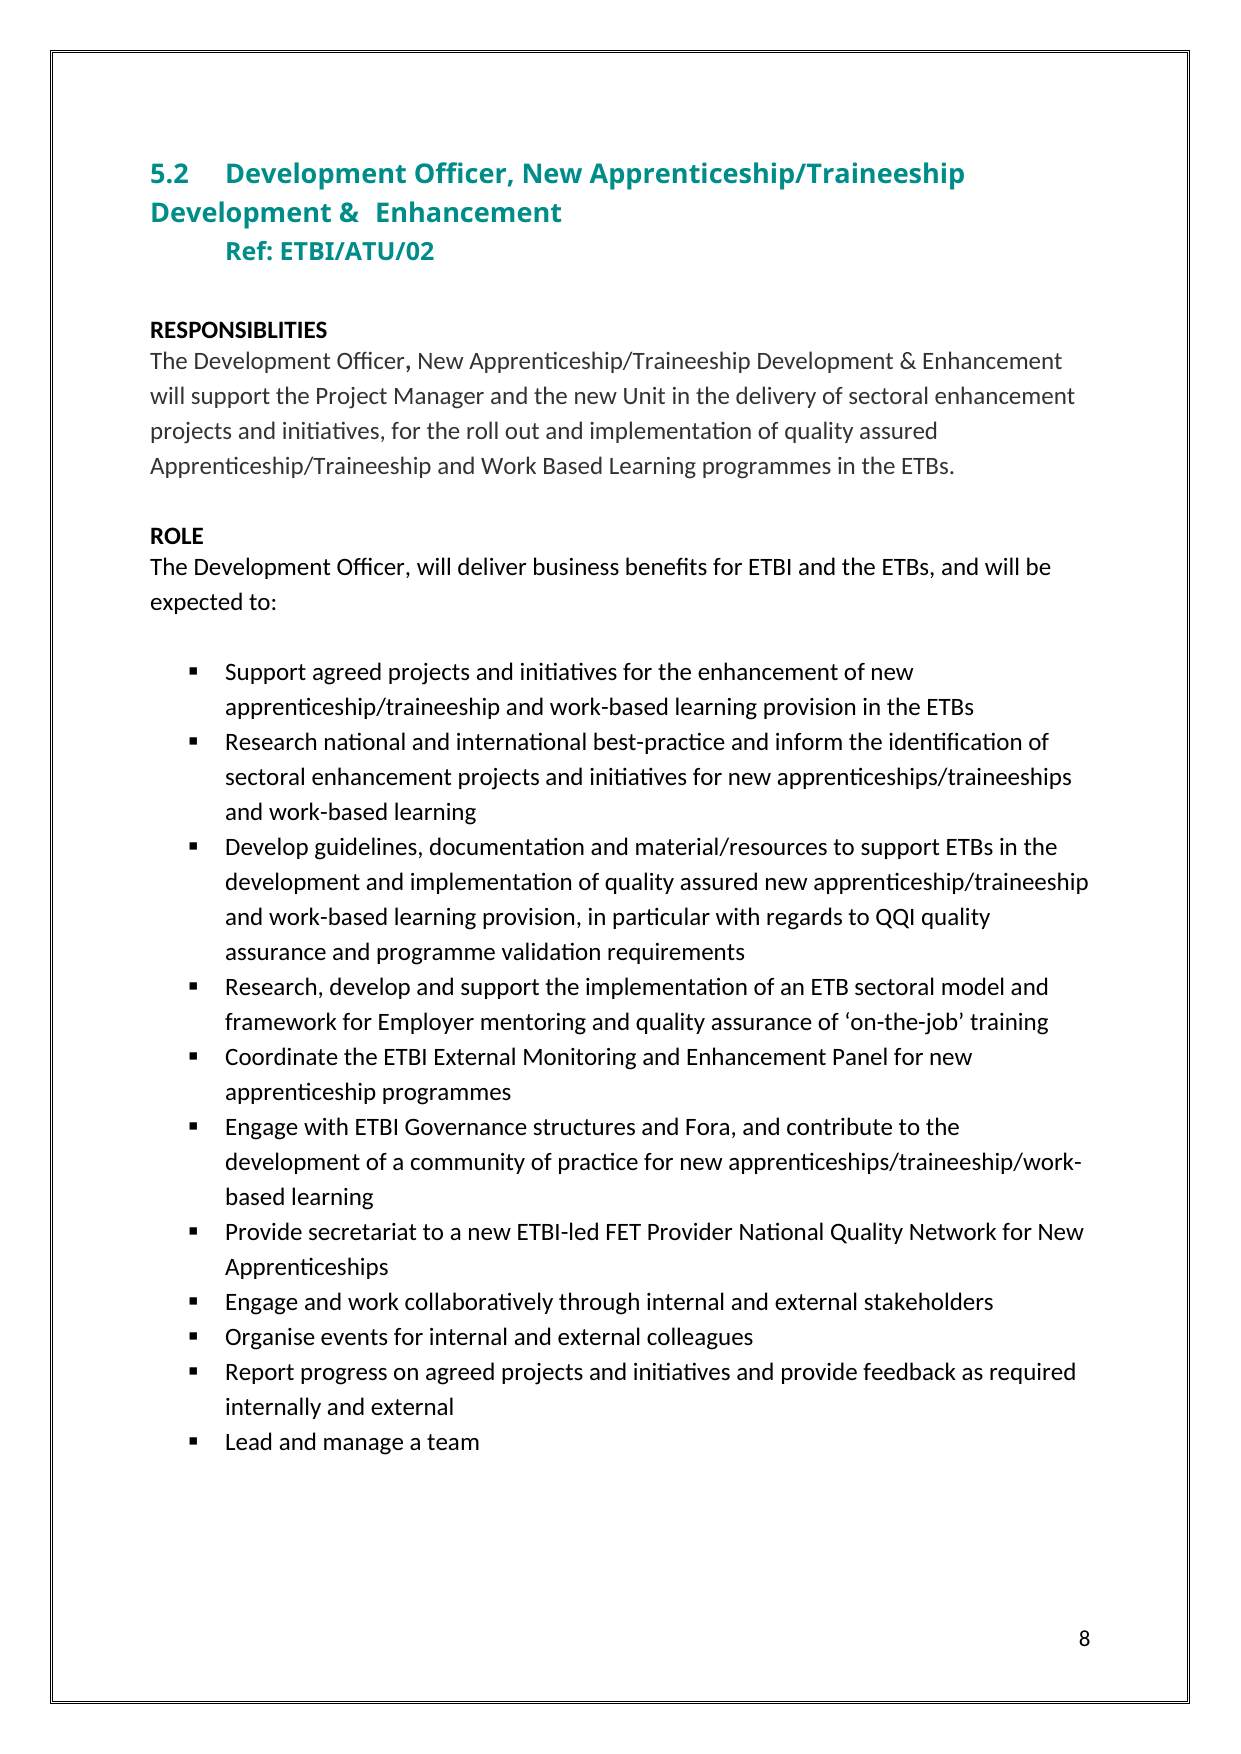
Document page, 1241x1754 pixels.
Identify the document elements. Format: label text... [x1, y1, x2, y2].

subtitle 5.2 Development Officer, New Apprenticeship/Traineeship Development & Enhancement [150, 154, 1090, 231]
list Coordinate the ETBI External Monitoring and Enhancement Panel for new apprenticeship programmes [187, 1041, 1090, 1106]
list Lead and manage a team [187, 1426, 1090, 1456]
list Engage and work collaboratively through internal and external stakeholders [187, 1286, 1090, 1316]
text The Development Officer, New Apprenticeship/Traineeship Development & Enhancement will support the Project Manager and the new Unit in the delivery of sectoral enhancement projects and initiatives, for the roll out and implementation of quality assured Apprenticeship/Traineeship and Work Based Learning programmes in the ETBs. [150, 345, 1090, 481]
list Research national and international best-practice and inform the identification of sectoral enhancement projects and initiatives for new apprenticeships/traineeships and work-based learning [187, 726, 1090, 826]
text Ref: ETBI/ATU/02 [150, 234, 1090, 268]
list Report progress on agreed projects and initiatives and provide feedback as required internally and external [187, 1356, 1090, 1421]
list Support agreed projects and initiatives for the enhancement of new apprenticeship/traineeship and work-based learning provision in the ETBs [187, 656, 1090, 721]
list Organise events for internal and external colleagues [187, 1321, 1090, 1351]
text The Development Officer, will deliver business benefits for ETBI and the ETBs, and will be expected to: [150, 551, 1090, 616]
list Provide secretariat to a new ETBI-led FET Provider National Quality Network for New Apprenticeships [187, 1216, 1090, 1281]
subtitle ROLE [150, 520, 1090, 551]
list Develop guidelines, documentation and material/resources to support ETBs in the development and implementation of quality assured new apprenticeship/traineeship and work-based learning provision, in particular with regards to QQI quality assurance and programme validation requirements [187, 831, 1090, 966]
subtitle RESPONSIBLITIES [150, 315, 1090, 345]
list Research, develop and support the implementation of an ETB sectoral model and framework for Employer mentoring and quality assurance of ‘on-the-job’ training [187, 971, 1090, 1036]
list Engage with ETBI Governance structures and Fora, and contribute to the development of a community of practice for new apprenticeships/traineeship/work-based learning [187, 1111, 1090, 1211]
